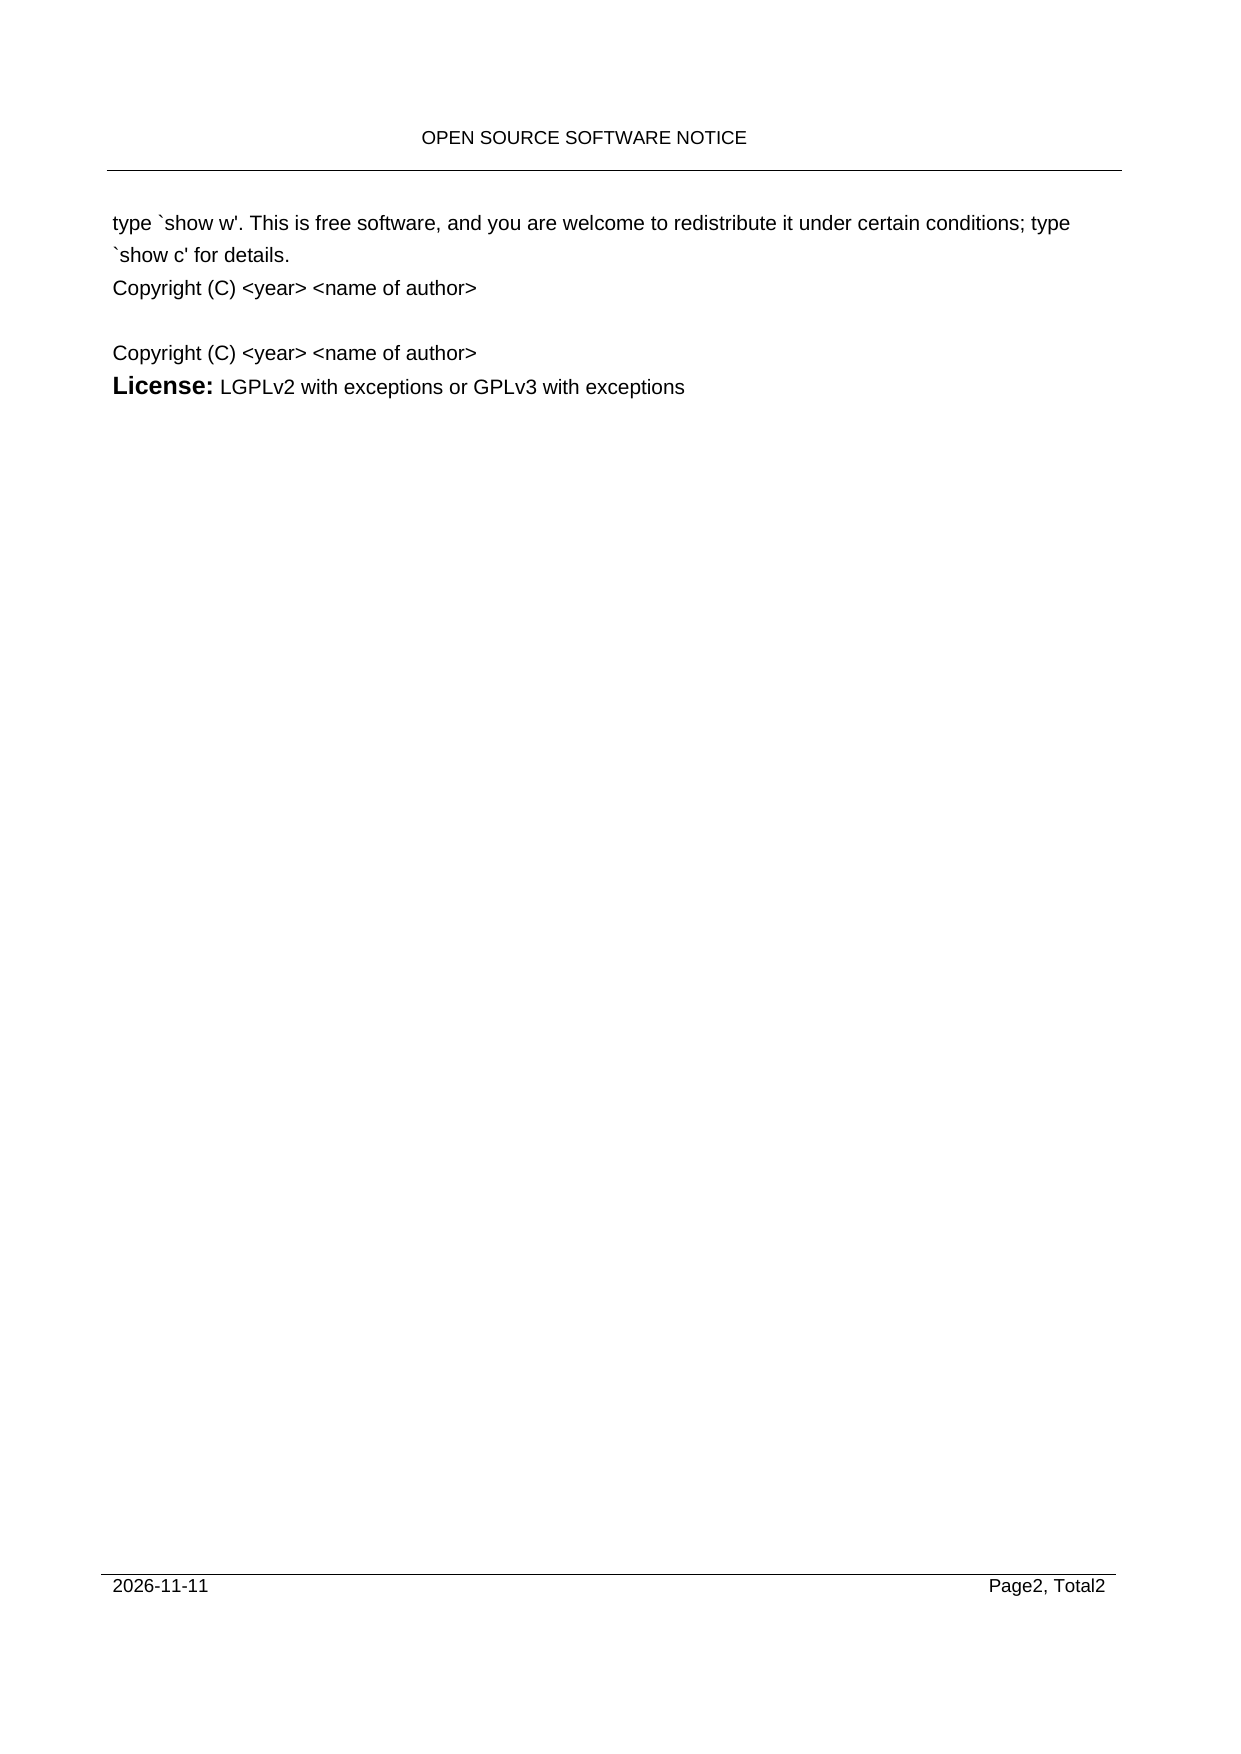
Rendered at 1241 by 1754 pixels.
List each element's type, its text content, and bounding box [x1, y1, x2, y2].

text Copyright (C) <year> <name of author> [112, 271, 1128, 304]
text License: LGPLv2 with exceptions or GPLv3 with exceptions [112, 369, 1128, 531]
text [112, 206, 1128, 271]
text Copyright (C) <year> <name of author> [112, 336, 1128, 369]
